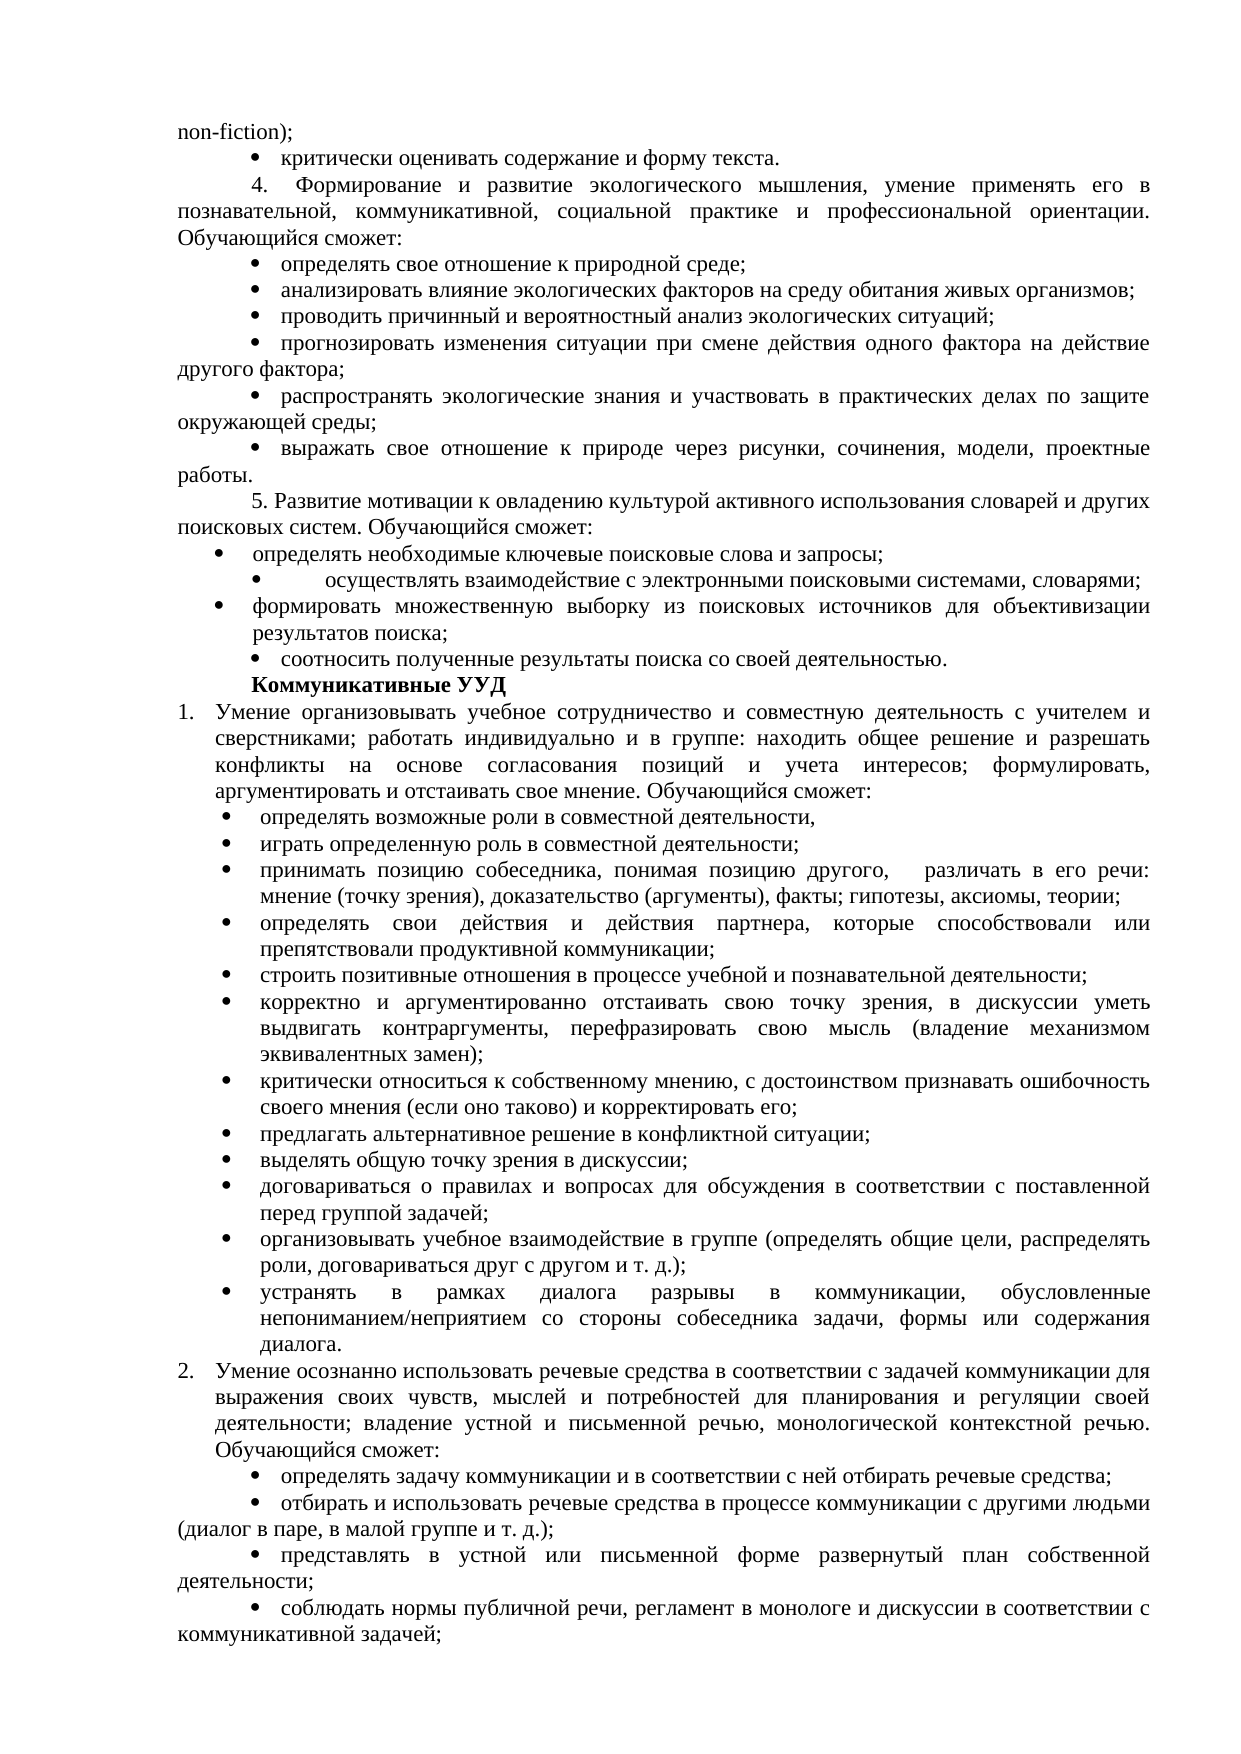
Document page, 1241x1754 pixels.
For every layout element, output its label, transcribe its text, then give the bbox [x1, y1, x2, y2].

list выражать свое отношение к природе через рисунки, сочинения, модели, проектные работы. [177, 434, 1152, 487]
list Умение организовывать учебное сотрудничество и совместную деятельность с учителем и сверстниками; работать индивидуально и в группе: находить общее решение и разрешать конфликты на основе согласования позиций и учета интересов; формулировать, аргументировать и отстаивать свое мнение. Обучающийся сможет: [177, 698, 1152, 803]
list Формирование и развитие экологического мышления, умение применять его в познавательной, коммуникативной, социальной практике и профессиональной ориентации. Обучающийся сможет: [177, 171, 1152, 250]
list соотносить полученные результаты поиска со своей деятельностью. [177, 645, 1152, 672]
list определять необходимые ключевые поисковые слова и запросы; [215, 540, 1152, 566]
list проводить причинный и вероятностный анализ экологических ситуаций; [177, 303, 1152, 329]
list строить позитивные отношения в процессе учебной и познавательной деятельности; [222, 961, 1152, 988]
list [177, 118, 1152, 144]
list договариваться о правилах и вопросах для обсуждения в соответствии с поставленной перед группой задачей; [222, 1172, 1152, 1225]
list прогнозировать изменения ситуации при смене действия одного фактора на действие другого фактора; [177, 329, 1152, 382]
list выделять общую точку зрения в дискуссии; [222, 1146, 1152, 1172]
list устранять в рамках диалога разрывы в коммуникации, обусловленные непониманием/неприятием со стороны собеседника задачи, формы или содержания диалога. [222, 1278, 1152, 1357]
list соблюдать нормы публичной речи, регламент в монологе и дискуссии в соответствии с коммуникативной задачей; [177, 1594, 1152, 1647]
list представлять в устной или письменной форме развернутый план собственной деятельности; [177, 1541, 1152, 1594]
list распространять экологические знания и участвовать в практических делах по защите окружающей среды; [177, 382, 1152, 434]
list отбирать и использовать речевые средства в процессе коммуникации с другими людьми (диалог в паре, в малой группе и т. д.); [177, 1488, 1152, 1541]
list анализировать влияние экологических факторов на среду обитания живых организмов; [177, 276, 1152, 303]
list определять задачу коммуникации и в соответствии с ней отбирать речевые средства; [177, 1462, 1152, 1488]
list формировать множественную выборку из поисковых источников для объективизации результатов поиска; [215, 592, 1152, 645]
list осуществлять взаимодействие с электронными поисковыми системами, словарями; [252, 566, 1152, 592]
list критически относиться к собственному мнению, с достоинством признавать ошибочность своего мнения (если оно таково) и корректировать его; [222, 1067, 1152, 1119]
text Коммуникативные УУД [177, 672, 1152, 698]
list принимать позицию собеседника, понимая позицию другого, различать в его речи: мнение (точку зрения), доказательство (аргументы), факты; гипотезы, аксиомы, теории; [222, 856, 1152, 909]
list определять свое отношение к природной среде; [177, 250, 1152, 276]
list критически оценивать содержание и форму текста. [177, 144, 1152, 171]
text 5. Развитие мотивации к овладению культурой активного использования словарей и других поисковых систем. Обучающийся сможет: [177, 487, 1152, 540]
list определять свои действия и действия партнера, которые способствовали или препятствовали продуктивной коммуникации; [222, 909, 1152, 961]
list Умение осознанно использовать речевые средства в соответствии с задачей коммуникации для выражения своих чувств, мыслей и потребностей для планирования и регуляции своей деятельности; владение устной и письменной речью, монологической контекстной речью. Обучающийся сможет: [177, 1357, 1152, 1462]
list организовывать учебное взаимодействие в группе (определять общие цели, распределять роли, договариваться друг с другом и т. д.); [222, 1225, 1152, 1278]
list корректно и аргументированно отстаивать свою точку зрения, в дискуссии уметь выдвигать контраргументы, перефразировать свою мысль (владение механизмом эквивалентных замен); [222, 988, 1152, 1067]
list определять возможные роли в совместной деятельности, [222, 803, 1152, 830]
list играть определенную роль в совместной деятельности; [222, 830, 1152, 856]
list предлагать альтернативное решение в конфликтной ситуации; [222, 1119, 1152, 1146]
